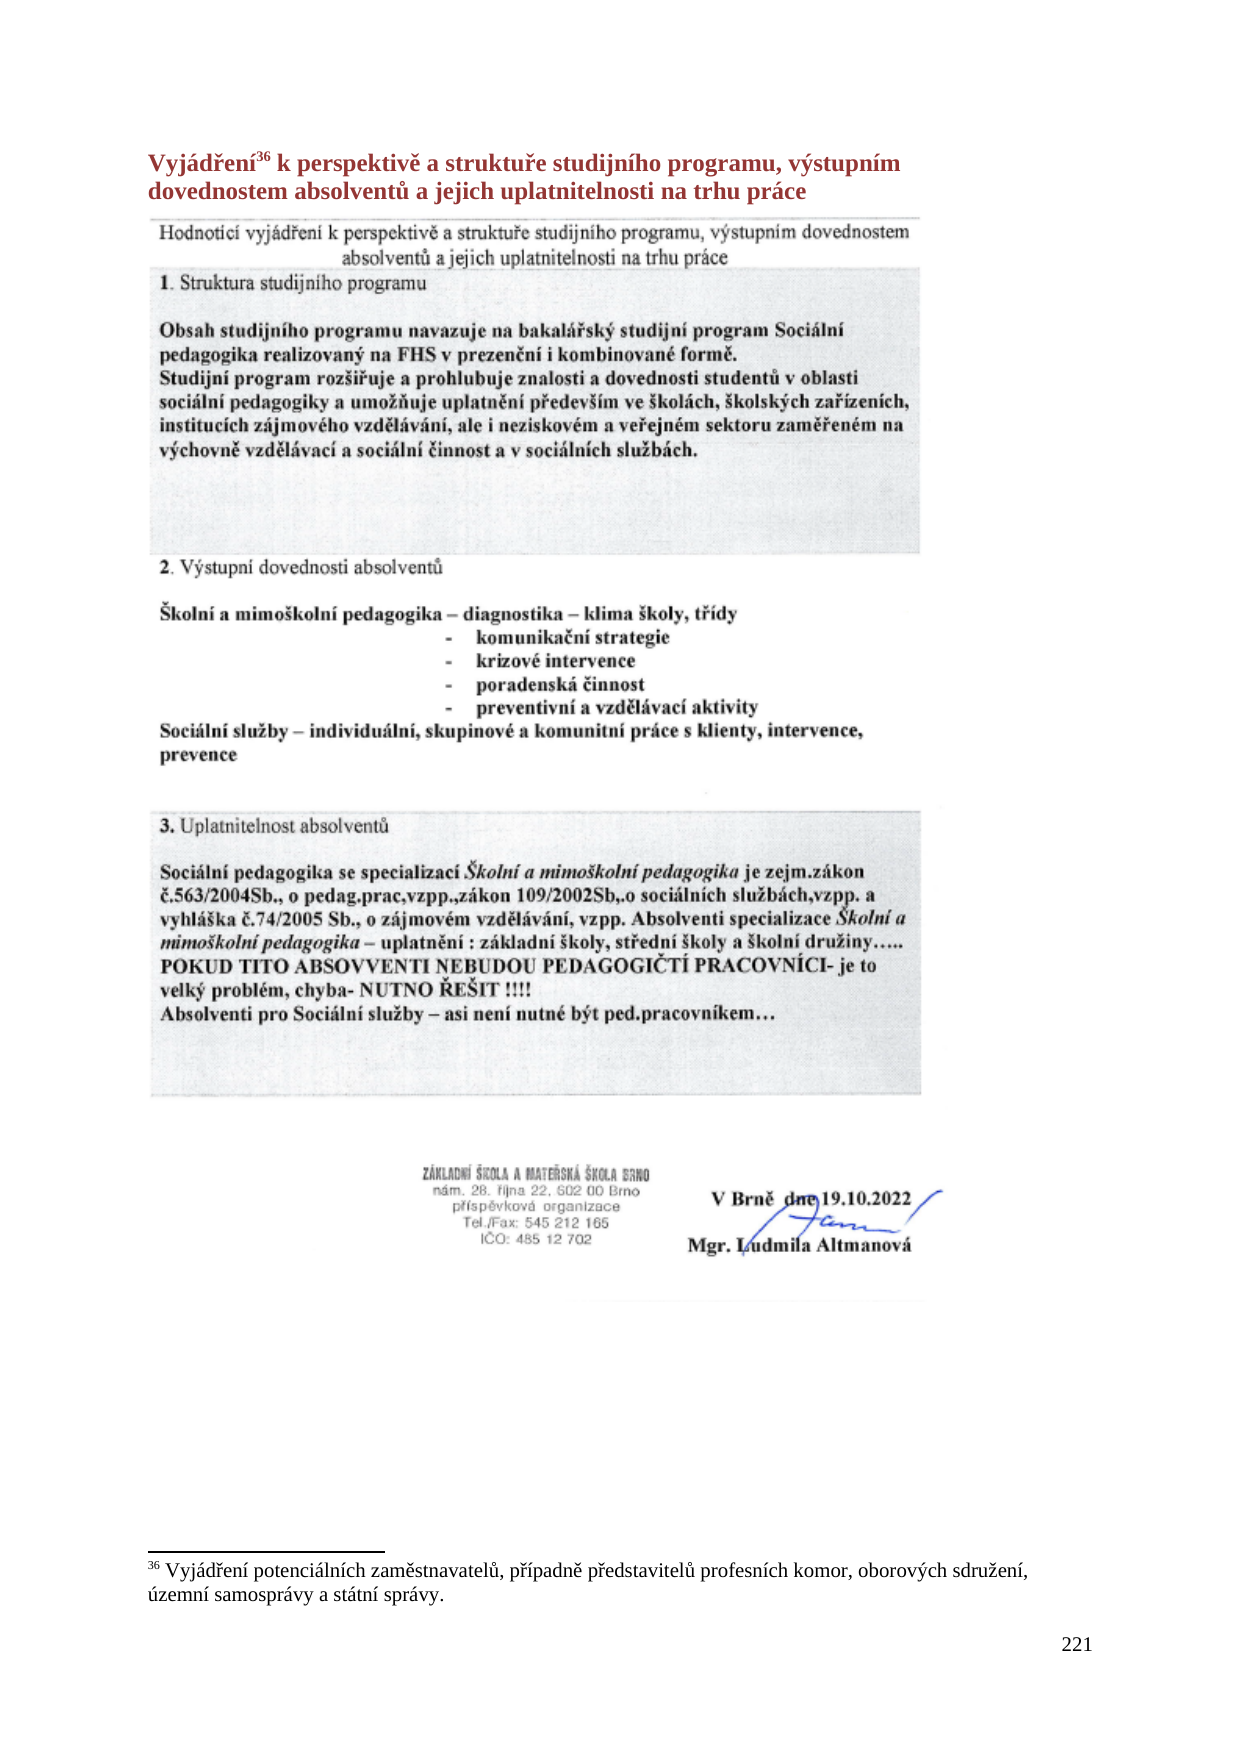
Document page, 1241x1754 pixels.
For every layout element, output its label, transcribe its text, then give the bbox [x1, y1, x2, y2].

picture [147, 205, 948, 1302]
text Vyjádření k perspektivě a struktuře studijního programu, výstupním dovednostem absolventů a jejich uplatnitelnosti na trhu práce [148, 148, 1045, 205]
